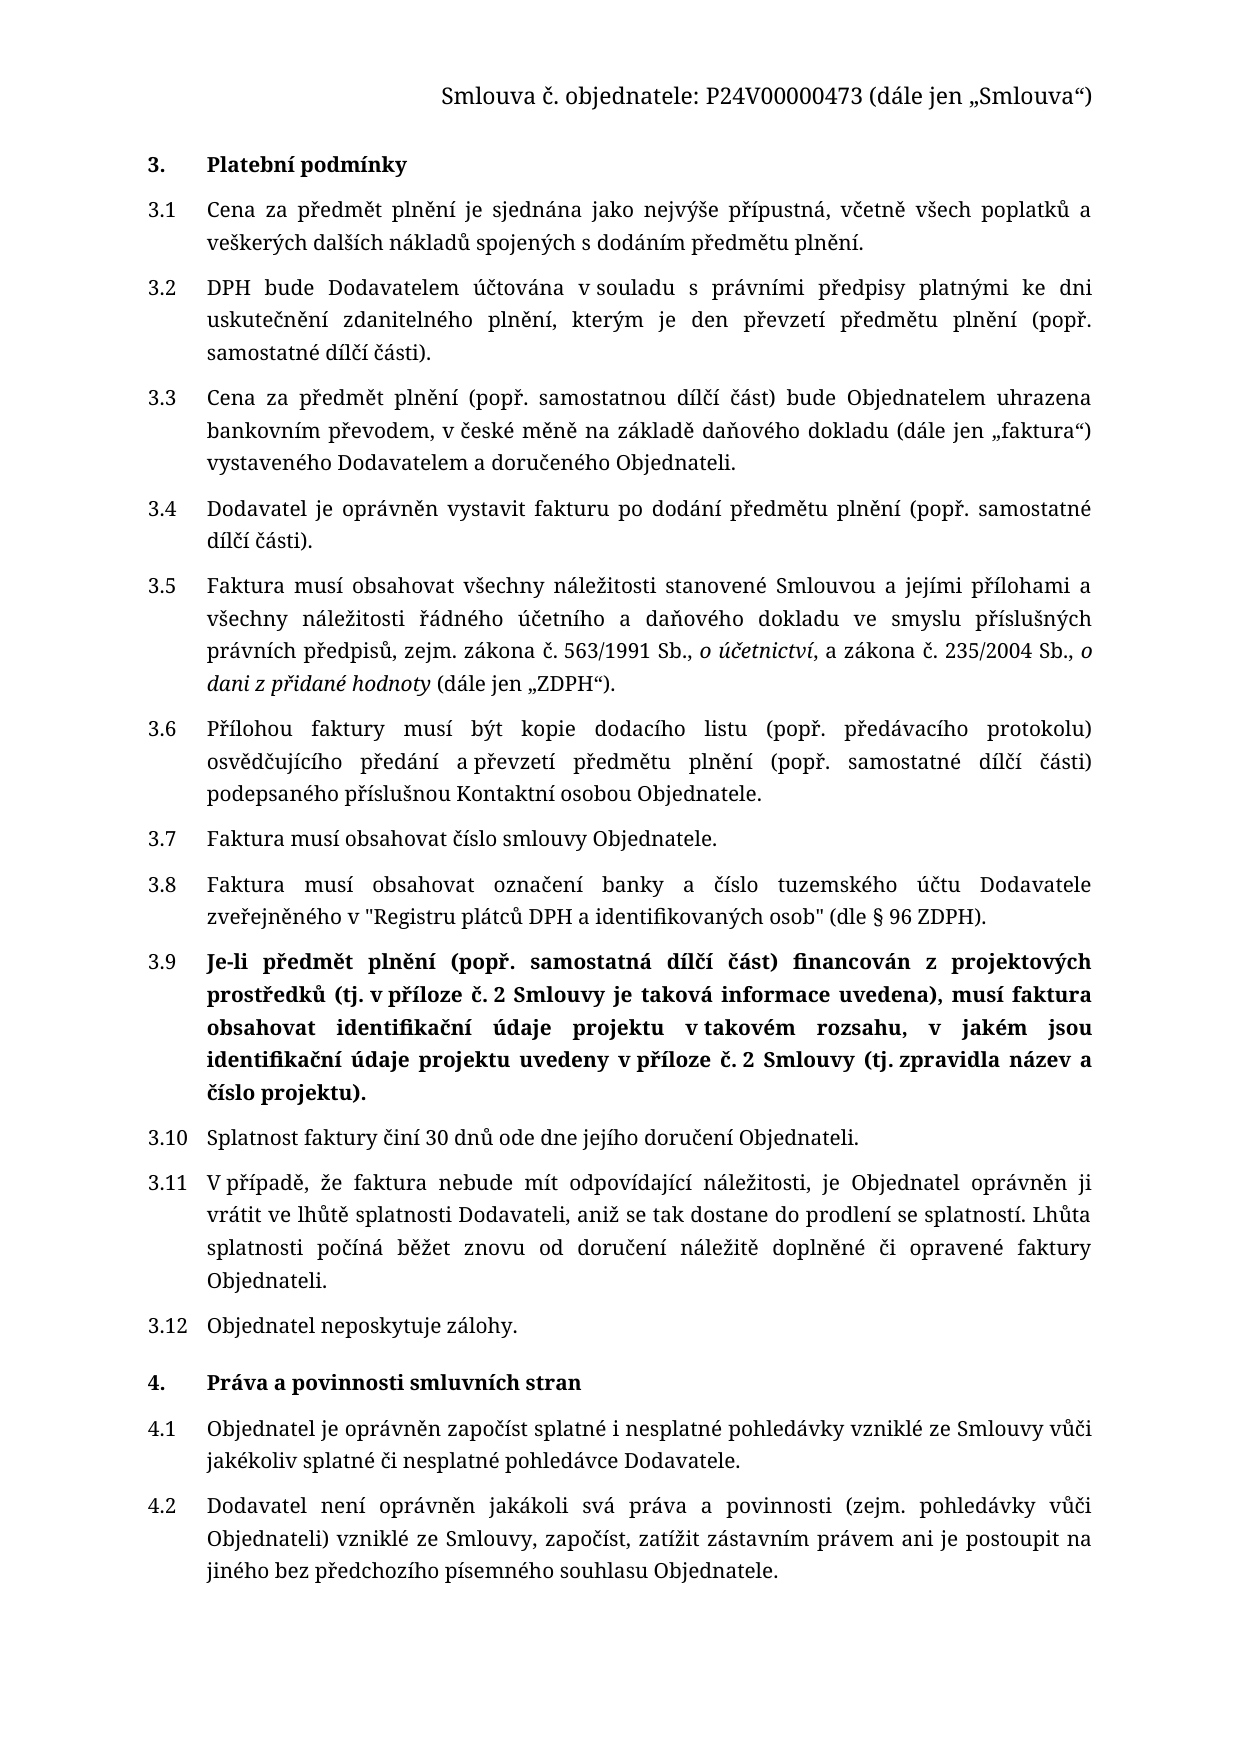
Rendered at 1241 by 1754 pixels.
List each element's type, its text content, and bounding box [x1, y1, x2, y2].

list Objednatel neposkytuje zálohy. [148, 1311, 1093, 1339]
list Splatnost faktury činí 30 dnů ode dne jejího doručení Objednateli. [148, 1123, 1093, 1151]
list DPH bude Dodavatelem účtována v souladu s právními předpisy platnými ke dni uskutečnění zdanitelného plnění, kterým je den převzetí předmětu plnění (popř. samostatné dílčí části). [148, 273, 1093, 367]
list Objednatel je oprávněn započíst splatné i nesplatné pohledávky vzniklé ze Smlouvy vůči jakékoliv splatné či nesplatné pohledávce Dodavatele. [148, 1414, 1093, 1475]
list Práva a povinnosti smluvních stran [148, 1368, 1093, 1397]
list Dodavatel je oprávněn vystavit fakturu po dodání předmětu plnění (popř. samostatné dílčí části). [148, 494, 1093, 555]
list Faktura musí obsahovat označení banky a číslo tuzemského účtu Dodavatele zveřejněného v "Registru plátců DPH a identifikovaných osob" (dle § 96 ZDPH). [148, 870, 1093, 931]
list Je-li předmět plnění (popř. samostatná dílčí část) financován z projektových prostředků (tj. v příloze č. 2 Smlouvy je taková informace uvedena), musí faktura obsahovat identifikační údaje projektu v takovém rozsahu, v jakém jsou identifikační údaje projektu uvedeny v příloze č. 2 Smlouvy (tj. zpravidla název a číslo projektu). [148, 947, 1093, 1106]
list Cena za předmět plnění (popř. samostatnou dílčí část) bude Objednatelem uhrazena bankovním převodem, v české měně na základě daňového dokladu (dále jen „faktura“) vystaveného Dodavatelem a doručeného Objednateli. [148, 383, 1093, 477]
list Faktura musí obsahovat číslo smlouvy Objednatele. [148, 824, 1093, 853]
list Přílohou faktury musí být kopie dodacího listu (popř. předávacího protokolu) osvědčujícího předání a převzetí předmětu plnění (popř. samostatné dílčí části) podepsaného příslušnou Kontaktní osobou Objednatele. [148, 714, 1093, 808]
list Faktura musí obsahovat všechny náležitosti stanovené Smlouvou a jejími přílohami a všechny náležitosti řádného účetního a daňového dokladu ve smyslu příslušných právních předpisů, zejm. zákona č. 563/1991 Sb., o účetnictví, a zákona č. 235/2004 Sb., o dani z přidané hodnoty (dále jen „ZDPH“). [148, 571, 1093, 698]
list Dodavatel není oprávněn jakákoli svá práva a povinnosti (zejm. pohledávky vůči Objednateli) vzniklé ze Smlouvy, započíst, zatížit zástavním právem ani je postoupit na jiného bez předchozího písemného souhlasu Objednatele. [148, 1491, 1093, 1585]
list V případě, že faktura nebude mít odpovídající náležitosti, je Objednatel oprávněn ji vrátit ve lhůtě splatnosti Dodavateli, aniž se tak dostane do prodlení se splatností. Lhůta splatnosti počíná běžet znovu od doručení náležitě doplněné či opravené faktury Objednateli. [148, 1168, 1093, 1294]
list Platební podmínky [148, 150, 1093, 179]
list Cena za předmět plnění je sjednána jako nejvýše přípustná, včetně všech poplatků a veškerých dalších nákladů spojených s dodáním předmětu plnění. [148, 195, 1093, 256]
